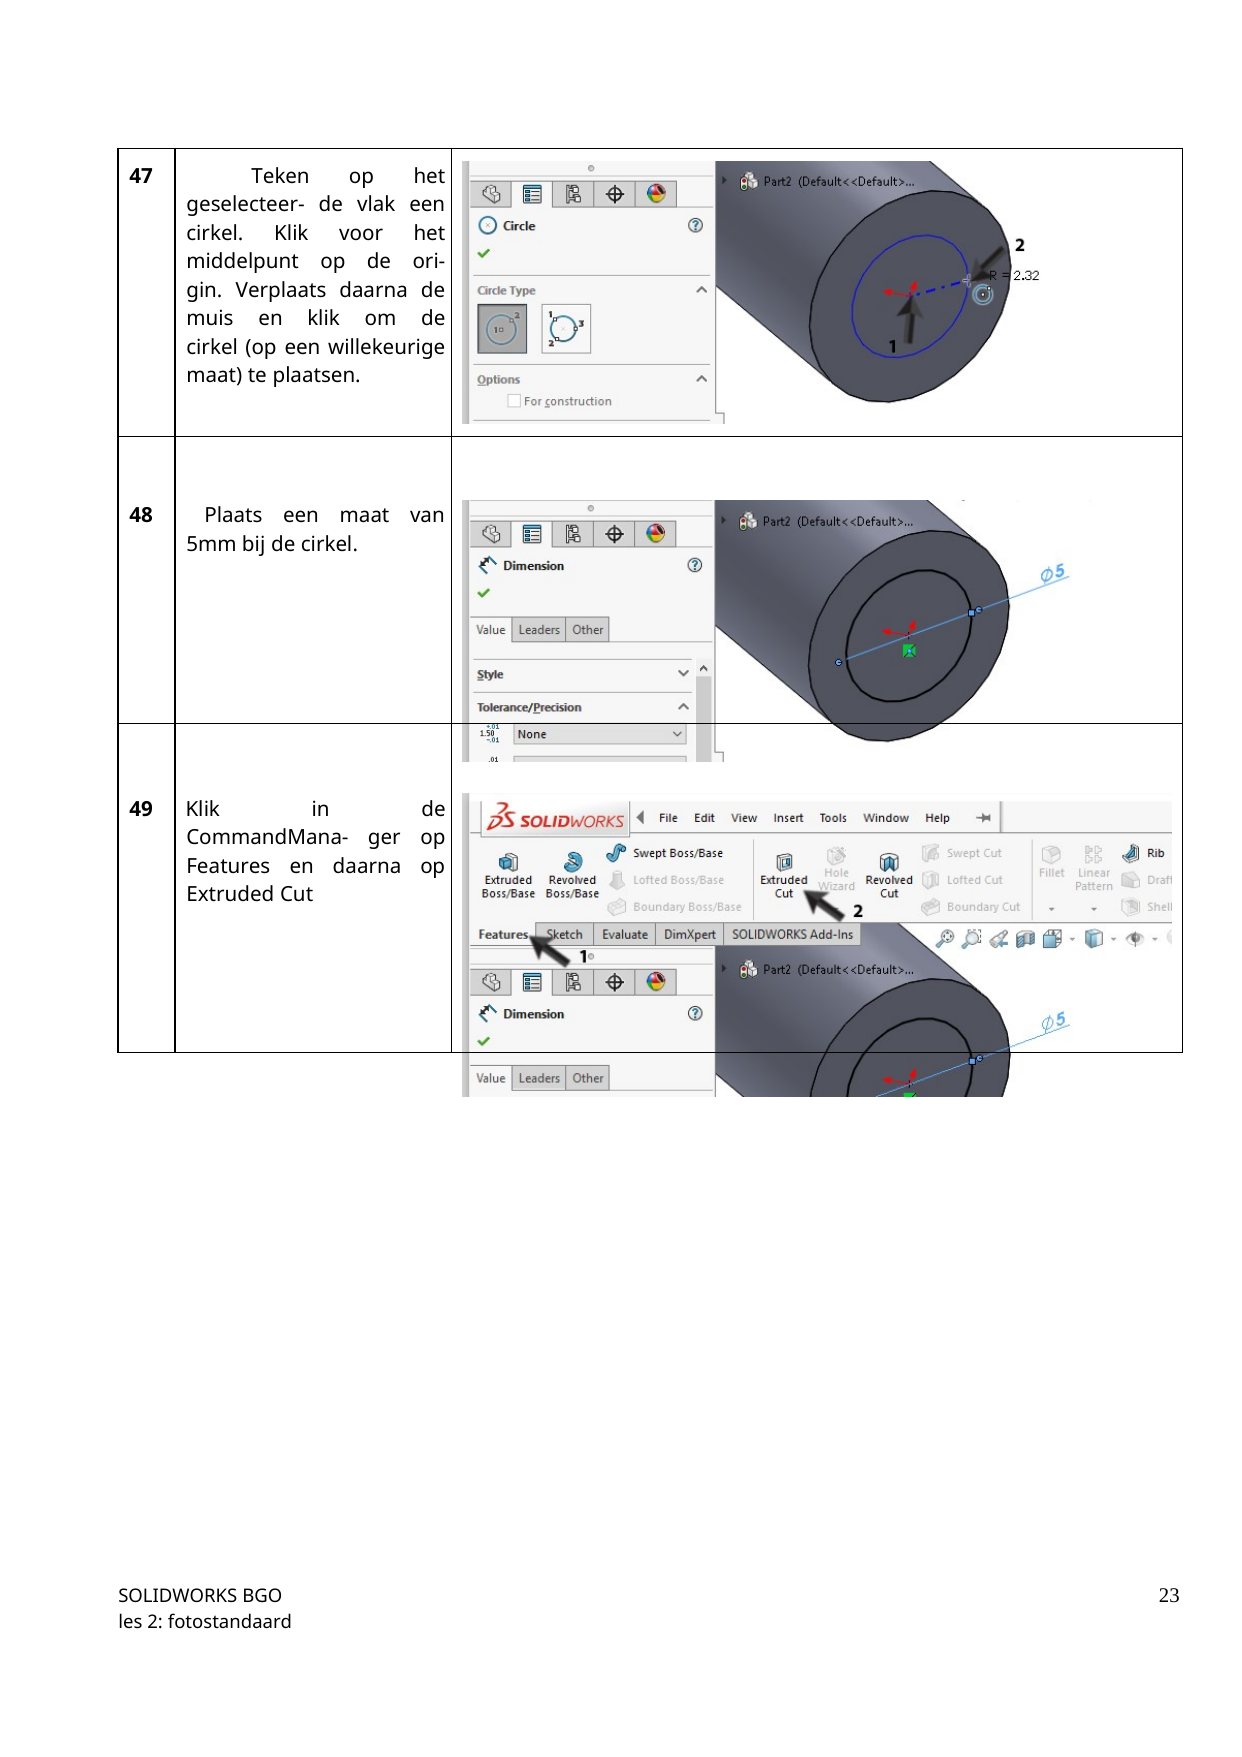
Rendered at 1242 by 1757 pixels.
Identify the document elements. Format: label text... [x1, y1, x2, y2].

text 48 Plaats een maat van 5mm bij de cirkel. [129, 501, 444, 557]
text 49 Klik in de CommandMana- ger op Features en daarna op Extruded Cut [129, 794, 445, 908]
picture [462, 724, 1172, 762]
picture [462, 161, 1172, 424]
picture [462, 793, 1172, 1052]
picture [462, 1053, 1172, 1097]
text 47 Teken op het geselecteer- de vlak een cirkel. Klik voor het middelpunt op de ori- gin. Verplaats daarna de muis en klik om de cirkel (op een willekeurige maat) te plaatsen. [129, 161, 445, 389]
picture [462, 500, 1172, 723]
